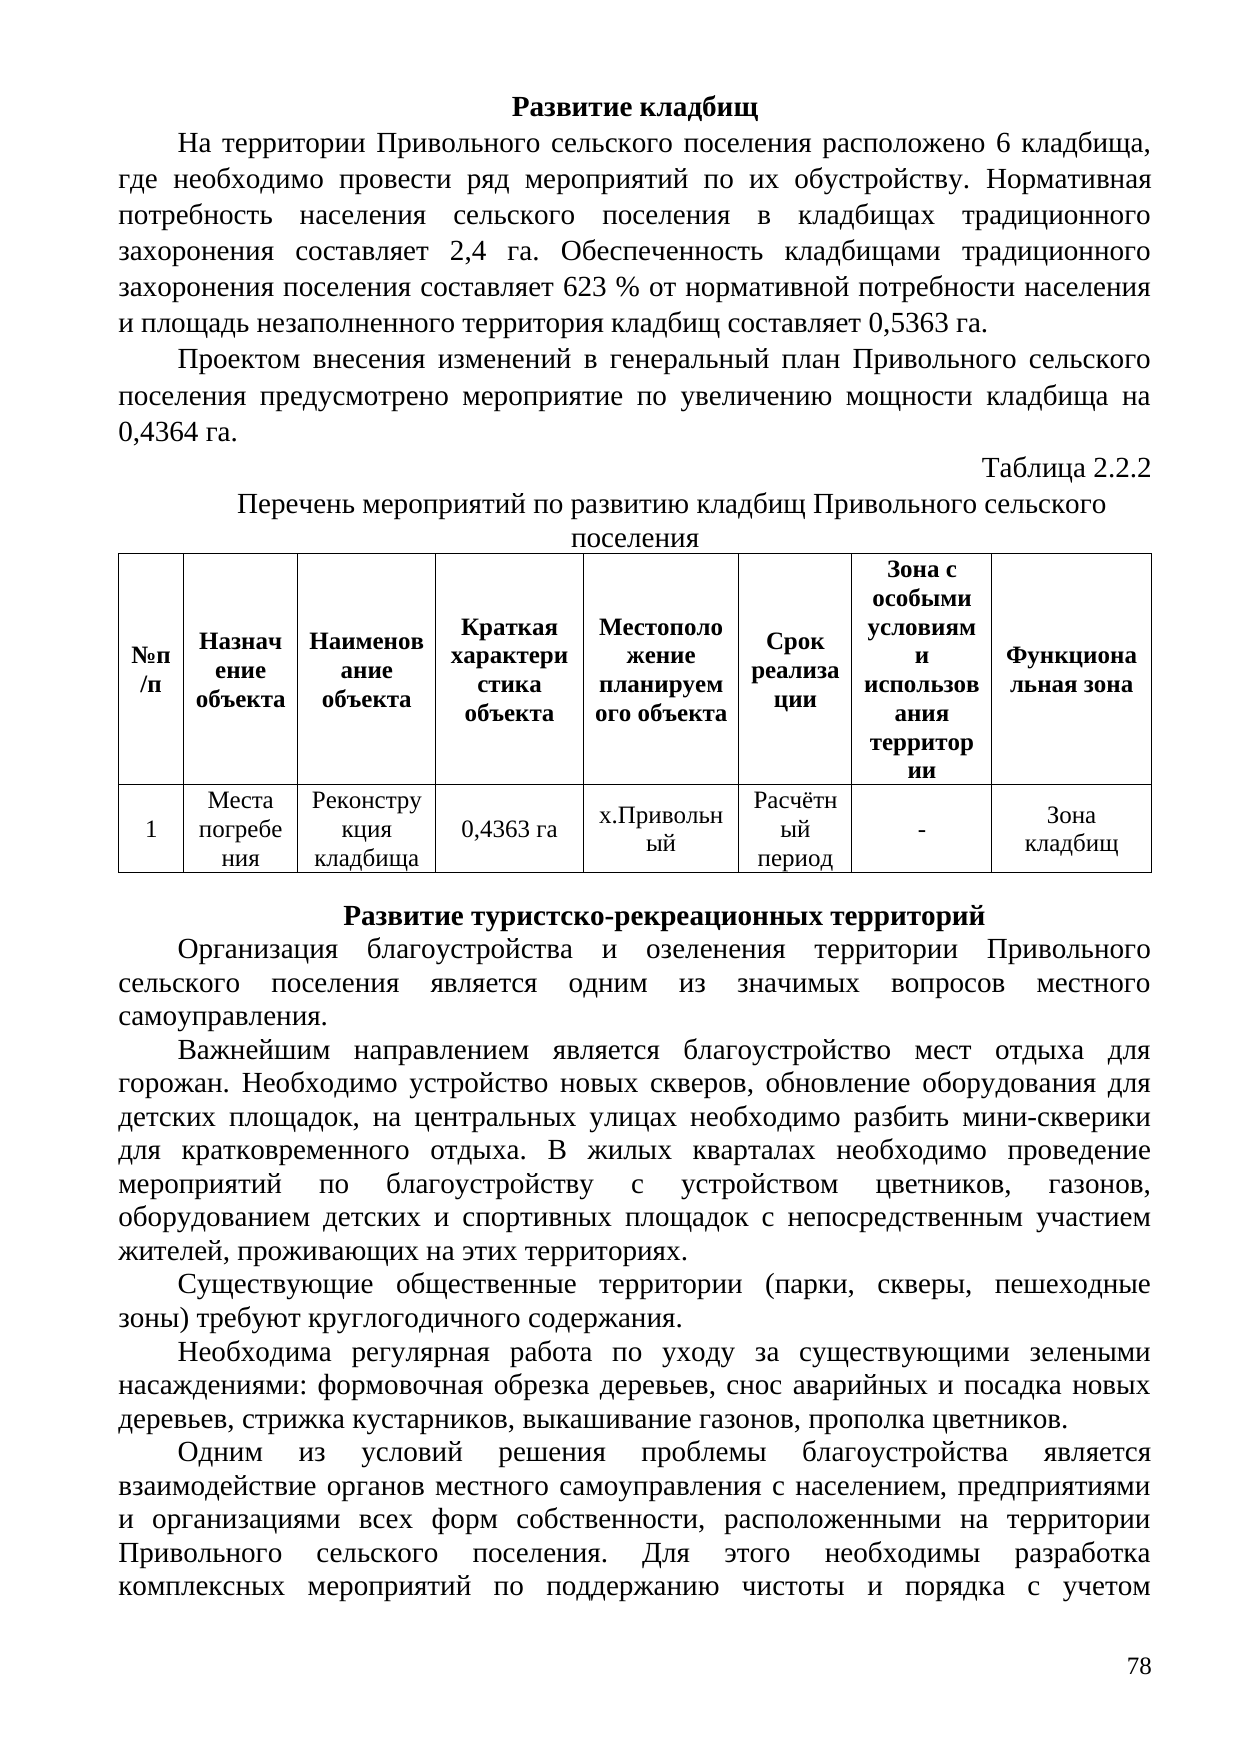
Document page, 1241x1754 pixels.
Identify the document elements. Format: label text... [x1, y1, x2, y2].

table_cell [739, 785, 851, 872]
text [118, 1434, 1152, 1602]
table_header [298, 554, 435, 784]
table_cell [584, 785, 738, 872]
text Таблица 2.2.2 [118, 450, 1152, 484]
text Проектом внесения изменений в генеральный план Привольного сельского поселения предусмотрено мероприятие по увеличению мощности кладбища на 0,4364 га. [118, 342, 1152, 447]
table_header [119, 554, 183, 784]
text Организация благоустройства и озеленения территории Привольного сельского поселения является одним из значимых вопросов местного самоуправления. [118, 931, 1152, 1032]
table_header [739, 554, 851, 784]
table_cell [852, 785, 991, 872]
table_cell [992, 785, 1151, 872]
text Перечень мероприятий по развитию кладбищ Привольного сельского поселения [118, 486, 1152, 553]
text Необходима регулярная работа по уходу за существующими зелеными насаждениями: формовочная обрезка деревьев, снос аварийных и посадка новых деревьев, стрижка кустарников, выкашивание газонов, прополка цветников. [118, 1334, 1152, 1434]
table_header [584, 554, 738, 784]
text На территории Привольного сельского поселения расположено 6 кладбища, где необходимо провести ряд мероприятий по их обустройству. Нормативная потребность населения сельского поселения в кладбищах традиционного захоронения составляет 2,4 га. Обеспеченность кладбищами традиционного захоронения поселения составляет 623 % от нормативной потребности населения и площадь незаполненного территория кладбищ составляет 0,5363 га. [118, 125, 1152, 339]
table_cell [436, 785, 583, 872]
text Важнейшим направлением является благоустройство мест отдыха для горожан. Необходимо устройство новых скверов, обновление оборудования для детских площадок, на центральных улицах необходимо разбить мини-скверики для кратковременного отдыха. В жилых кварталах необходимо проведение мероприятий по благоустройству с устройством цветников, газонов, оборудованием детских и спортивных площадок с непосредственным участием жителей, проживающих на этих территориях. [118, 1032, 1152, 1267]
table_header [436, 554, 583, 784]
text Существующие общественные территории (парки, скверы, пешеходные зоны) требуют круглогодичного содержания. [118, 1267, 1152, 1334]
text Развитие туристско-рекреационных территорий [118, 898, 1152, 931]
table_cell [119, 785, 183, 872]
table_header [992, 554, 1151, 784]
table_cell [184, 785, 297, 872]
text Развитие кладбищ [118, 89, 1152, 122]
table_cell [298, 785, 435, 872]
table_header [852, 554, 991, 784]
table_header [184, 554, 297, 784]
